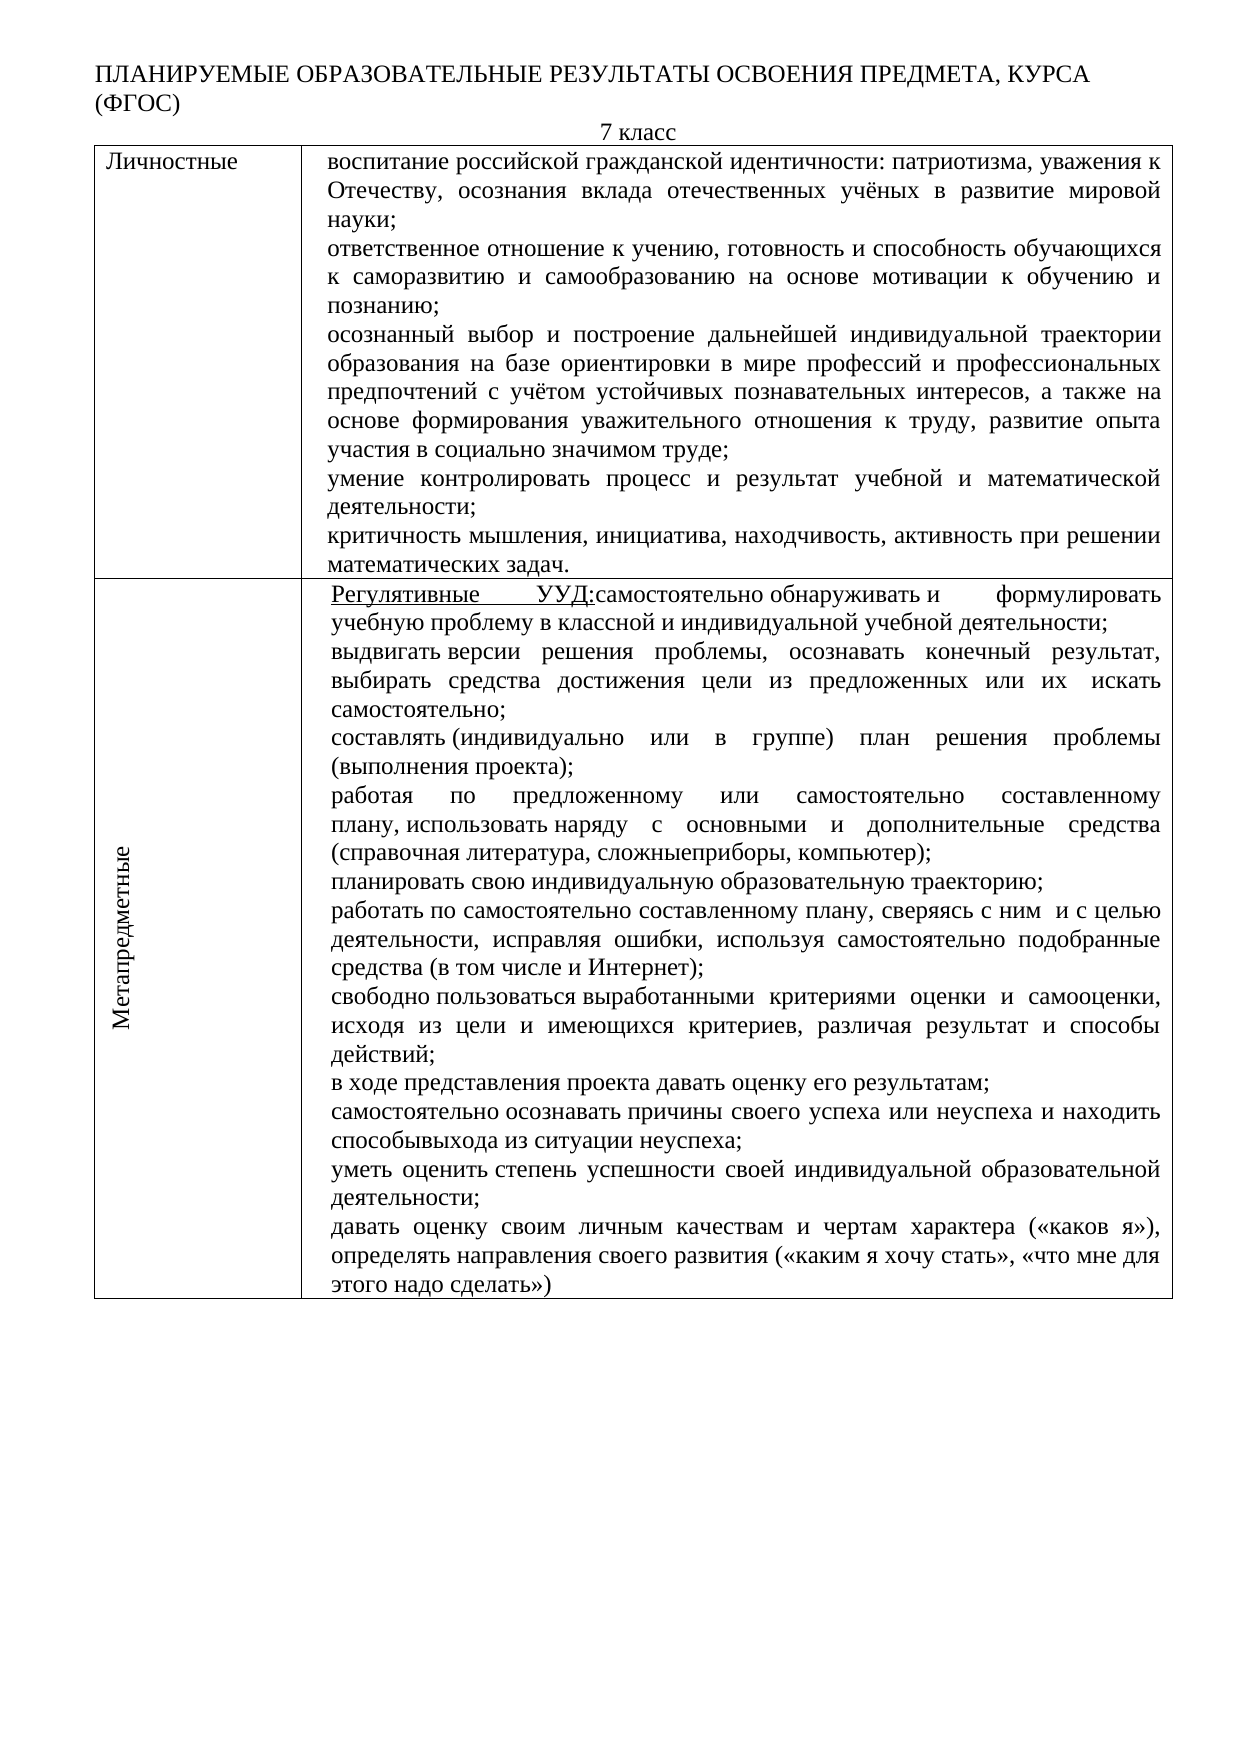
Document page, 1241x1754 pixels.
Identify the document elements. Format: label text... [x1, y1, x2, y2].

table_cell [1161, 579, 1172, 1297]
text 7 класс [94, 117, 1181, 145]
text ПЛАНИРУЕМЫЕ ОБРАЗОВАТЕЛЬНЫЕ РЕЗУЛЬТАТЫ ОСВОЕНИЯ ПРЕДМЕТА, КУРСА (ФГОС) [94, 59, 1181, 117]
table_header Личностные [95, 146, 301, 578]
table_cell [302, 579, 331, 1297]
table_cell Метапредметные [95, 579, 301, 1297]
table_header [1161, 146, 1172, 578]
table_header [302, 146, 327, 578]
